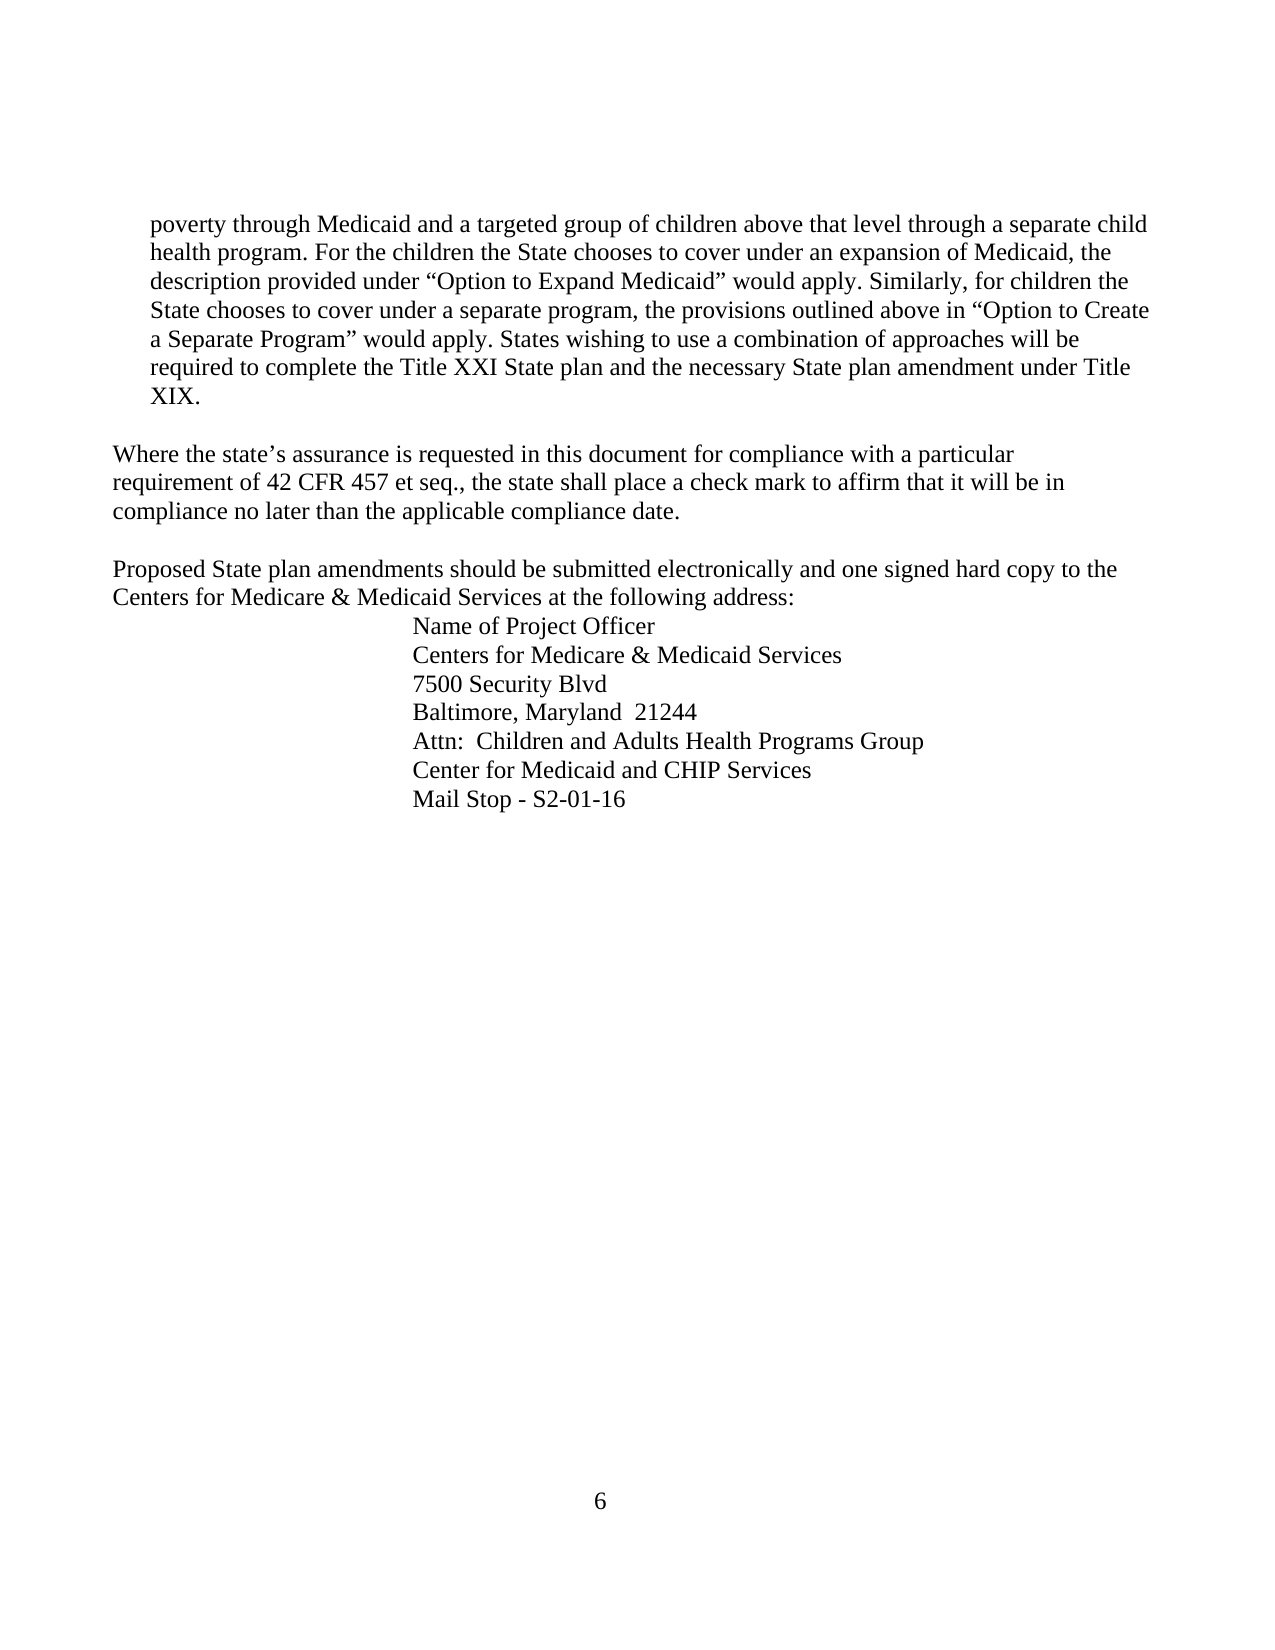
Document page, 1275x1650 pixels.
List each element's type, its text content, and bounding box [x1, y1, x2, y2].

text Proposed State plan amendments should be submitted electronically and one signed hard copy to the Centers for Medicare & Medicaid Services at the following address: [112, 554, 1162, 611]
text Where the state’s assurance is requested in this document for compliance with a particular requirement of 42 CFR 457 et seq., the state shall place a check mark to affirm that it will be in compliance no later than the applicable compliance date. [112, 439, 1087, 525]
text Mail Stop - S2-01-16 [412, 784, 1162, 812]
text Baltimore, Maryland 21244 [412, 697, 1162, 726]
text Centers for Medicare & Medicaid Services [412, 640, 1162, 669]
text 7500 Security Blvd [412, 669, 1162, 697]
text Name of Project Officer [412, 611, 1162, 640]
text Center for Medicaid and CHIP Services [412, 755, 1162, 784]
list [112, 209, 1162, 410]
text Attn: Children and Adults Health Programs Group [412, 726, 1162, 755]
